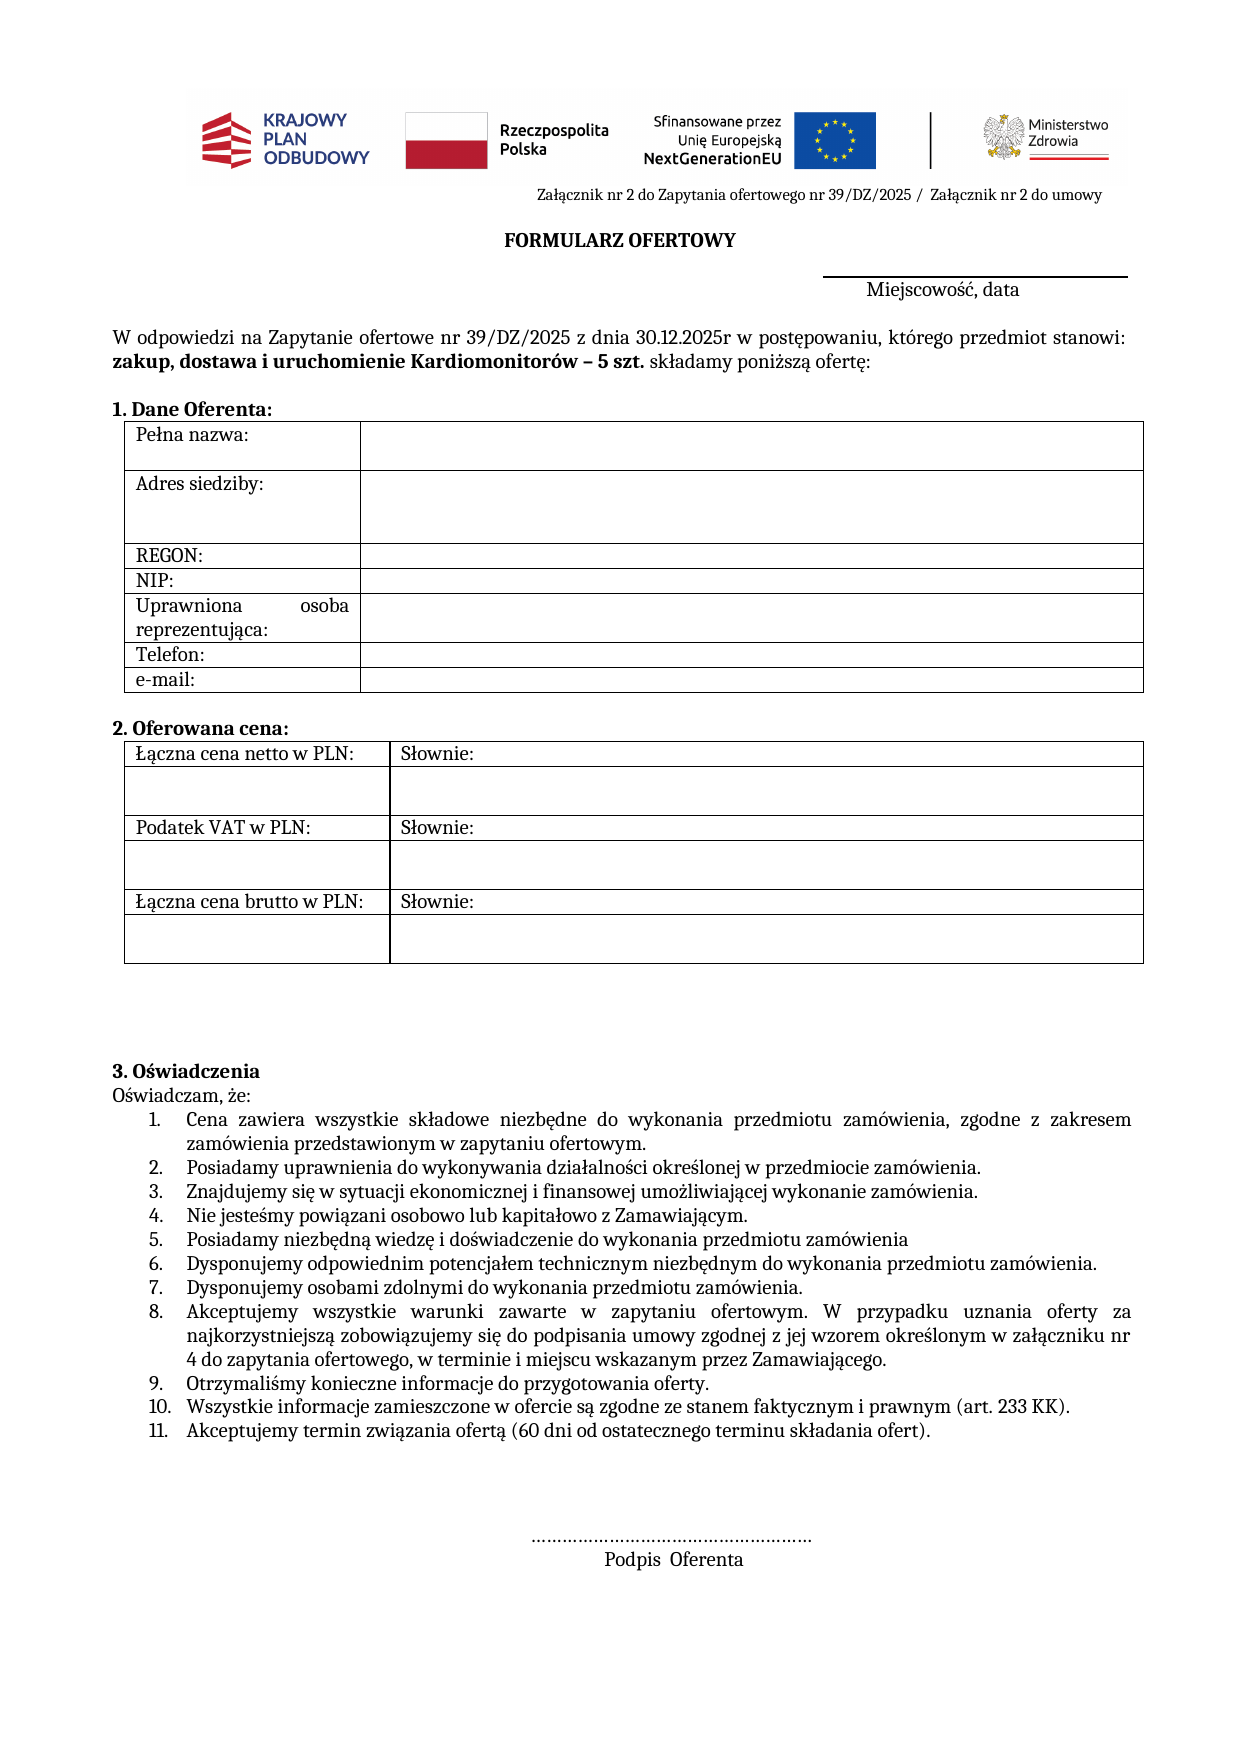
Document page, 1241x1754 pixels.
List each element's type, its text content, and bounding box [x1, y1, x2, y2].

list Nie jesteśmy powiązani osobowo lub kapitałowo z Zamawiającym. [149, 1203, 1132, 1227]
table_cell Podpis Oferenta [519, 1548, 829, 1571]
text Oświadczam, że: [112, 1084, 1132, 1108]
table_cell [391, 841, 1143, 889]
table_cell Adres siedziby: [125, 471, 360, 543]
list Dysponujemy osobami zdolnymi do wykonania przedmiotu zamówienia. [149, 1275, 1132, 1299]
text 2. Oferowana cena: [112, 717, 1128, 741]
table_cell Telefon: [125, 643, 360, 667]
table_cell [361, 471, 1143, 543]
table_cell [391, 915, 1143, 963]
table_cell [361, 569, 1143, 593]
table_header ……………………………………………… [519, 1524, 829, 1547]
list Cena zawiera wszystkie składowe niezbędne do wykonania przedmiotu zamówienia, zgodne z zakresem zamówienia przedstawionym w zapytaniu ofertowym. [149, 1108, 1132, 1156]
list Dysponujemy odpowiednim potencjałem technicznym niezbędnym do wykonania przedmiotu zamówienia. [149, 1251, 1132, 1275]
table_cell [361, 668, 1143, 692]
table_cell [125, 915, 389, 963]
list Otrzymaliśmy konieczne informacje do przygotowania oferty. [149, 1371, 1132, 1395]
table_cell Słownie: [391, 816, 1143, 840]
picture [185, 88, 1128, 186]
table_header Słownie: [391, 742, 1143, 766]
text W odpowiedzi na Zapytanie ofertowe nr 39/DZ/2025 z dnia 30.12.2025r w postępowaniu, którego przedmiot stanowi: zakup, dostawa i uruchomienie Kardiomonitorów – 5 szt. składamy poniższą ofertę: [112, 325, 1128, 373]
table_cell [361, 594, 1143, 642]
list Posiadamy uprawnienia do wykonywania działalności określonej w przedmiocie zamówienia. [149, 1156, 1132, 1179]
table_cell [361, 643, 1143, 667]
table_cell e-mail: [125, 668, 360, 692]
list Znajdujemy się w sytuacji ekonomicznej i finansowej umożliwiającej wykonanie zamówienia. [149, 1179, 1132, 1203]
table_header Łączna cena netto w PLN: [125, 742, 389, 766]
text 3. Oświadczenia [112, 1060, 1132, 1084]
list Akceptujemy termin związania ofertą (60 dni od ostatecznego terminu składania ofert). [149, 1419, 1132, 1443]
table_cell NIP: [125, 569, 360, 593]
table_header Miejscowość, data [823, 278, 1128, 301]
list Akceptujemy wszystkie warunki zawarte w zapytaniu ofertowym. W przypadku uznania oferty za najkorzystniejszą zobowiązujemy się do podpisania umowy zgodnej z jej wzorem określonym w załączniku nr 4 do zapytania ofertowego, w terminie i miejscu wskazanym przez Zamawiającego. [149, 1299, 1132, 1371]
table_cell Uprawniona osoba reprezentująca: [125, 594, 360, 642]
table_cell [361, 544, 1143, 568]
list Posiadamy niezbędną wiedzę i doświadczenie do wykonania przedmiotu zamówienia [149, 1227, 1132, 1251]
table_cell Łączna cena brutto w PLN: [125, 890, 389, 914]
list Wszystkie informacje zamieszczone w ofercie są zgodne ze stanem faktycznym i prawnym (art. 233 KK). [149, 1395, 1132, 1419]
text 1. Dane Oferenta: [112, 397, 1132, 421]
text FORMULARZ OFERTOWY [112, 228, 1128, 252]
table_header Pełna nazwa: [125, 422, 360, 470]
table_cell [125, 841, 389, 889]
table_cell Słownie: [391, 890, 1143, 914]
table_cell [391, 767, 1143, 815]
table_cell REGON: [125, 544, 360, 568]
table_header [361, 422, 1143, 470]
table_cell [125, 767, 389, 815]
table_cell Podatek VAT w PLN: [125, 816, 389, 840]
